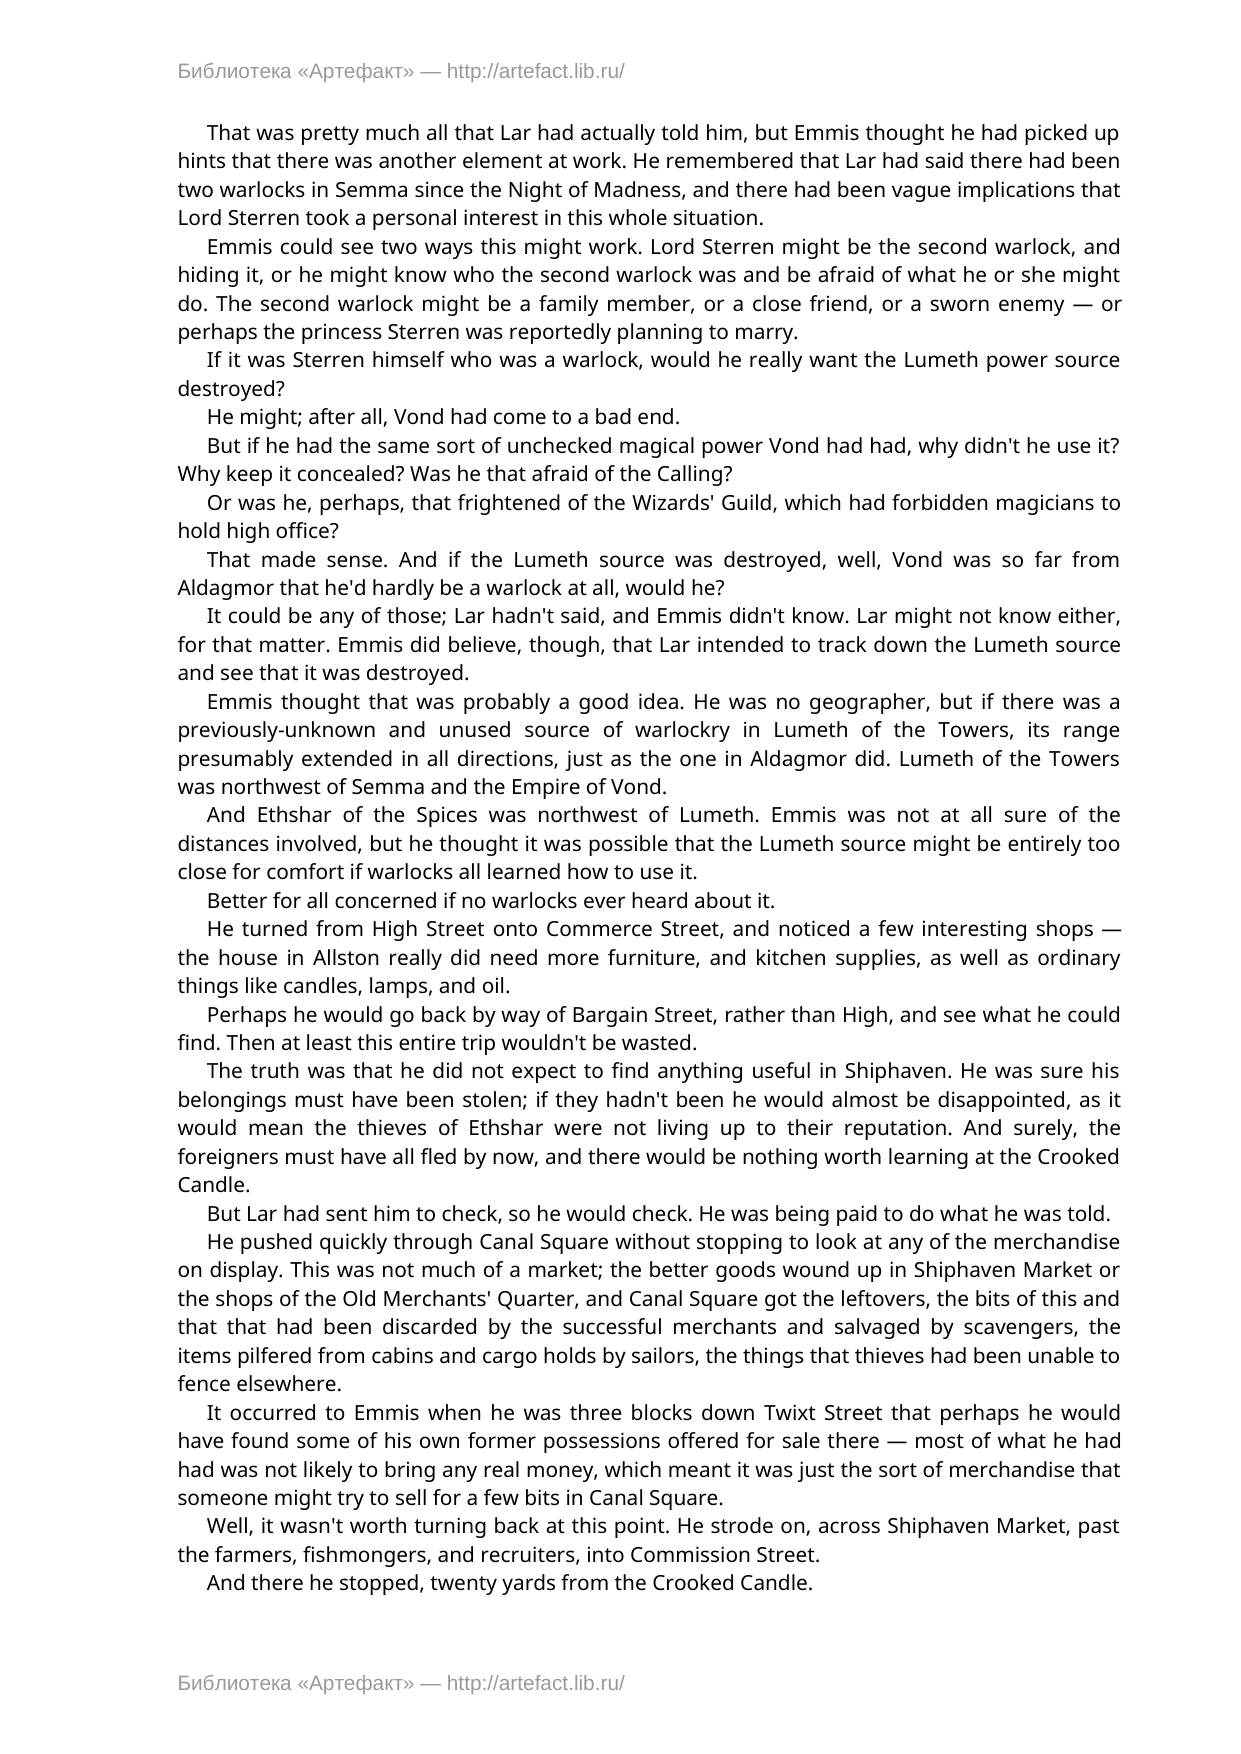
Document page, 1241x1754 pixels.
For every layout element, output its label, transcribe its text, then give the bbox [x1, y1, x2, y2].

text And there he stopped, twenty yards from the Crooked Candle. [177, 1568, 1122, 1597]
text It occurred to Emmis when he was three blocks down Twixt Street that perhaps he would have found some of his own former possessions offered for sale there — most of what he had had was not likely to bring any real money, which meant it was just the sort of merchandise that someone might try to sell for a few bits in Canal Square. [177, 1398, 1122, 1512]
text And Ethshar of the Spices was northwest of Lumeth. Emmis was not at all sure of the distances involved, but he thought it was possible that the Lumeth source might be entirely too close for comfort if warlocks all learned how to use it. [177, 801, 1122, 886]
text If it was Sterren himself who was a warlock, would he really want the Lumeth power source destroyed? [177, 346, 1122, 402]
text Perhaps he would go back by way of Bargain Street, rather than High, and see what he could find. Then at least this entire trip wouldn't be wasted. [177, 1000, 1122, 1057]
text Or was he, perhaps, that frightened of the Wizards' Guild, which had forbidden magicians to hold high office? [177, 488, 1122, 545]
text He turned from High Street onto Commerce Street, and noticed a few interesting shops — the house in Allston really did need more furniture, and kitchen supplies, as well as ordinary things like candles, lamps, and oil. [177, 914, 1122, 1000]
text Emmis could see two ways this might work. Lord Sterren might be the second warlock, and hiding it, or he might know who the second warlock was and be afraid of what he or she might do. The second warlock might be a family member, or a close friend, or a sworn enemy — or perhaps the princess Sterren was reportedly planning to marry. [177, 232, 1122, 346]
text Emmis thought that was probably a good idea. He was no geographer, but if there was a previously-unknown and unused source of warlockry in Lumeth of the Towers, its range presumably extended in all directions, just as the one in Aldagmor did. Lumeth of the Towers was northwest of Semma and the Empire of Vond. [177, 687, 1122, 801]
text Better for all concerned if no warlocks ever heard about it. [177, 886, 1122, 914]
text He pushed quickly through Canal Square without stopping to look at any of the merchandise on display. This was not much of a market; the better goods wound up in Shiphaven Market or the shops of the Old Merchants' Quarter, and Canal Square got the leftovers, the bits of this and that that had been discarded by the successful merchants and salvaged by scavengers, the items pilfered from cabins and cargo holds by sailors, the things that thieves had been unable to fence elsewhere. [177, 1227, 1122, 1398]
text That made sense. And if the Lumeth source was destroyed, well, Vond was so far from Aldagmor that he'd hardly be a warlock at all, would he? [177, 545, 1122, 602]
text It could be any of those; Lar hadn't said, and Emmis didn't know. Lar might not know either, for that matter. Emmis did believe, though, that Lar intended to track down the Lumeth source and see that it was destroyed. [177, 602, 1122, 687]
text He might; after all, Vond had come to a bad end. [177, 402, 1122, 431]
text But if he had the same sort of unchecked magical power Vond had had, why didn't he use it? Why keep it concealed? Was he that afraid of the Calling? [177, 431, 1122, 488]
text The truth was that he did not expect to find anything useful in Shiphaven. He was sure his belongings must have been stolen; if they hadn't been he would almost be disappointed, as it would mean the thieves of Ethshar were not living up to their reputation. And surely, the foreigners must have all fled by now, and there would be nothing worth learning at the Crooked Candle. [177, 1057, 1122, 1199]
text But Lar had sent him to check, so he would check. He was being paid to do what he was told. [177, 1199, 1122, 1227]
text Well, it wasn't worth turning back at this point. He strode on, across Shiphaven Market, past the farmers, fishmongers, and recruiters, into Commission Street. [177, 1512, 1122, 1568]
text That was pretty much all that Lar had actually told him, but Emmis thought he had picked up hints that there was another element at work. He remembered that Lar had said there had been two warlocks in Semma since the Night of Madness, and there had been vague implications that Lord Sterren took a personal interest in this whole situation. [177, 118, 1122, 232]
